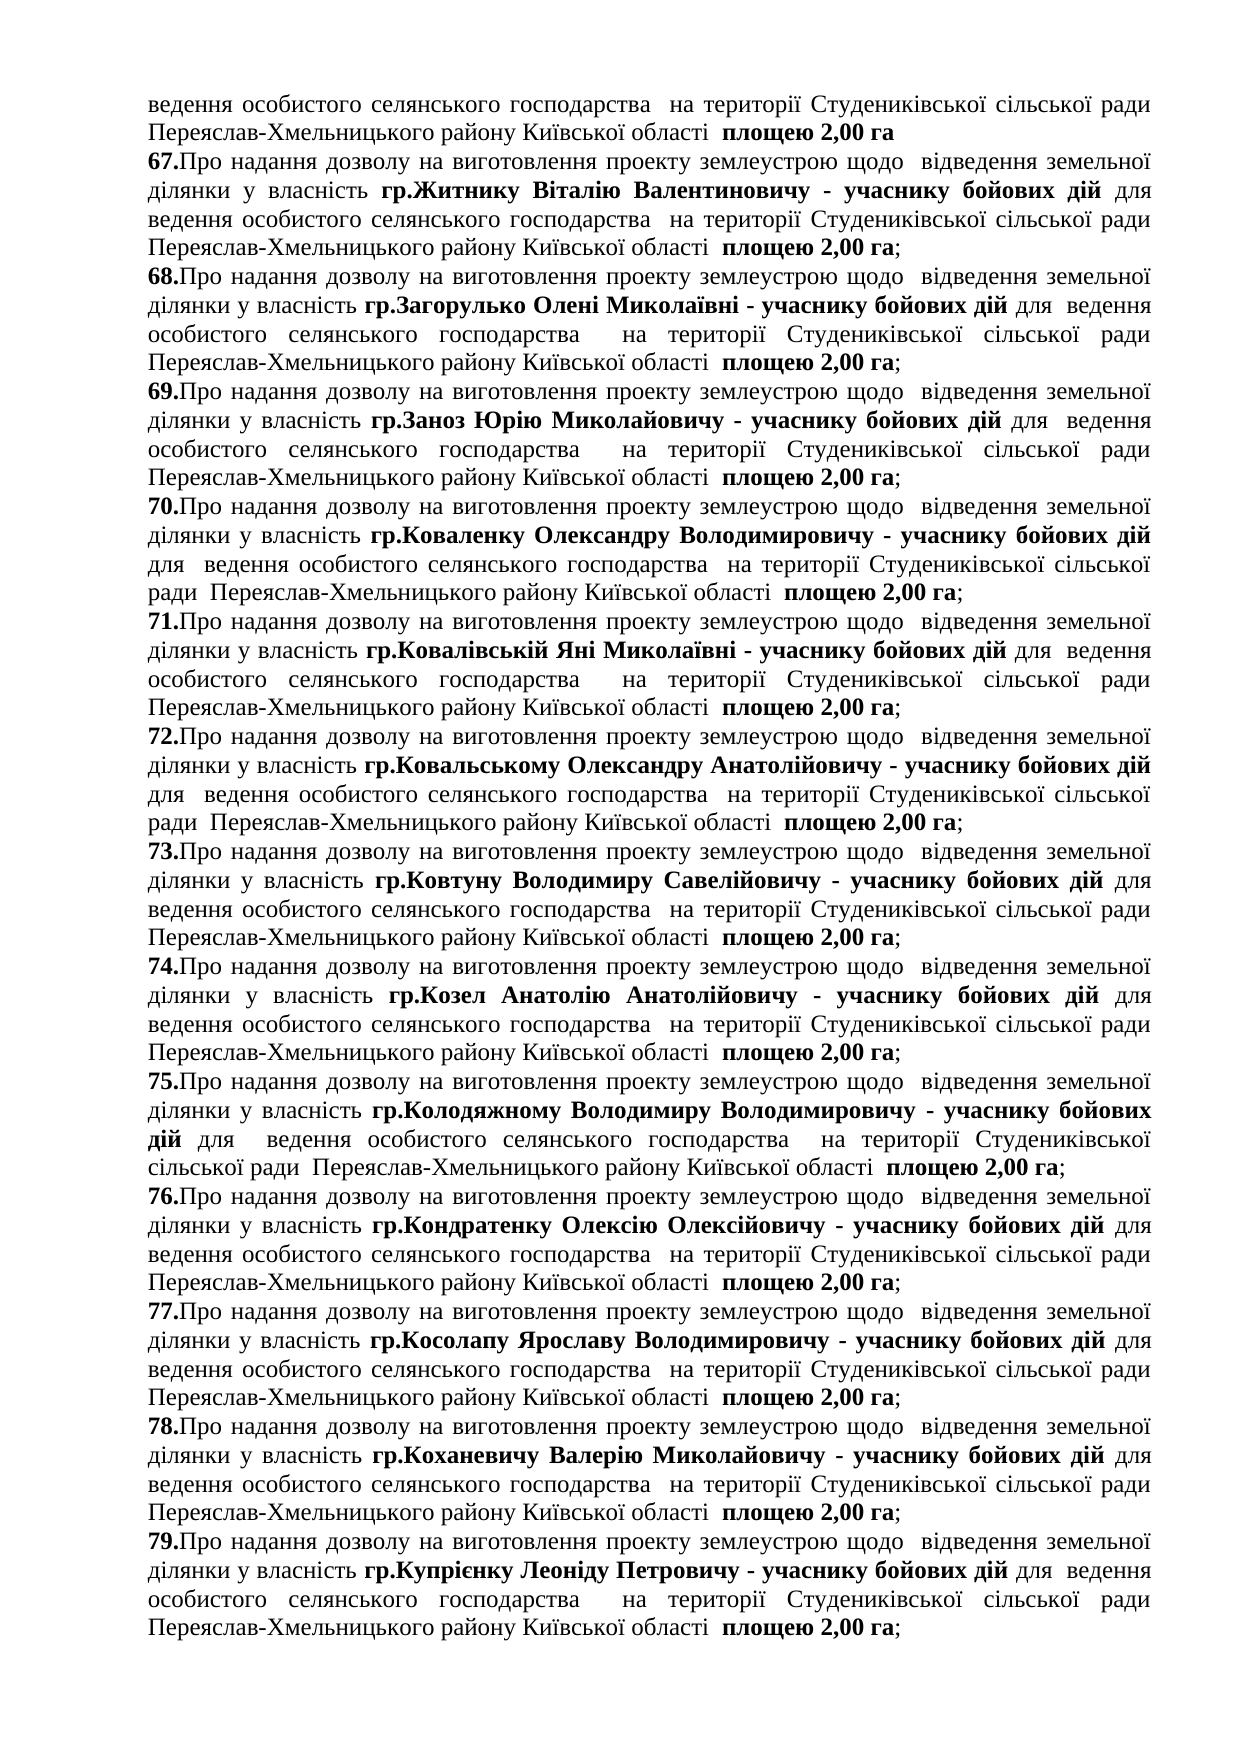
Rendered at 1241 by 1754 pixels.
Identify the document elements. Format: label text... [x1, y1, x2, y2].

list 74.Про надання дозволу на виготовлення проекту землеустрою щодо відведення земельної ділянки у власність гр.Козел Анатолію Анатолійовичу - учаснику бойових дій для ведення особистого селянського господарства на території Студениківської сільської ради Переяслав-Хмельницького району Київської області площею 2,00 га; [148, 951, 1152, 1066]
list 79.Про надання дозволу на виготовлення проекту землеустрою щодо відведення земельної ділянки у власність гр.Купрієнку Леоніду Петровичу - учаснику бойових дій для ведення особистого селянського господарства на території Студениківської сільської ради Переяслав-Хмельницького району Київської області площею 2,00 га; [148, 1526, 1152, 1641]
list 69.Про надання дозволу на виготовлення проекту землеустрою щодо відведення земельної ділянки у власність гр.Заноз Юрію Миколайовичу - учаснику бойових дій для ведення особистого селянського господарства на території Студениківської сільської ради Переяслав-Хмельницького району Київської області площею 2,00 га; [148, 376, 1152, 491]
list 71.Про надання дозволу на виготовлення проекту землеустрою щодо відведення земельної ділянки у власність гр.Ковалівській Яні Миколаївні - учаснику бойових дій для ведення особистого селянського господарства на території Студениківської сільської ради Переяслав-Хмельницького району Київської області площею 2,00 га; [148, 606, 1152, 721]
list 72.Про надання дозволу на виготовлення проекту землеустрою щодо відведення земельної ділянки у власність гр.Ковальському Олександру Анатолійовичу - учаснику бойових дій для ведення особистого селянського господарства на території Студениківської сільської ради Переяслав-Хмельницького району Київської області площею 2,00 га; [148, 721, 1152, 836]
list 67.Про надання дозволу на виготовлення проекту землеустрою щодо відведення земельної ділянки у власність гр.Житнику Віталію Валентиновичу - учаснику бойових дій для ведення особистого селянського господарства на території Студениківської сільської ради Переяслав-Хмельницького району Київської області площею 2,00 га; [148, 146, 1152, 261]
list 68.Про надання дозволу на виготовлення проекту землеустрою щодо відведення земельної ділянки у власність гр.Загорулько Олені Миколаївні - учаснику бойових дій для ведення особистого селянського господарства на території Студениківської сільської ради Переяслав-Хмельницького району Київської області площею 2,00 га; [148, 261, 1152, 376]
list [148, 89, 1152, 146]
list 73.Про надання дозволу на виготовлення проекту землеустрою щодо відведення земельної ділянки у власність гр.Ковтуну Володимиру Савелійовичу - учаснику бойових дій для ведення особистого селянського господарства на території Студениківської сільської ради Переяслав-Хмельницького району Київської області площею 2,00 га; [148, 836, 1152, 951]
list 77.Про надання дозволу на виготовлення проекту землеустрою щодо відведення земельної ділянки у власність гр.Косолапу Ярославу Володимировичу - учаснику бойових дій для ведення особистого селянського господарства на території Студениківської сільської ради Переяслав-Хмельницького району Київської області площею 2,00 га; [148, 1296, 1152, 1411]
list 78.Про надання дозволу на виготовлення проекту землеустрою щодо відведення земельної ділянки у власність гр.Коханевичу Валерію Миколайовичу - учаснику бойових дій для ведення особистого селянського господарства на території Студениківської сільської ради Переяслав-Хмельницького району Київської області площею 2,00 га; [148, 1411, 1152, 1526]
list 70.Про надання дозволу на виготовлення проекту землеустрою щодо відведення земельної ділянки у власність гр.Коваленку Олександру Володимировичу - учаснику бойових дій для ведення особистого селянського господарства на території Студениківської сільської ради Переяслав-Хмельницького району Київської області площею 2,00 га; [148, 491, 1152, 606]
list 76.Про надання дозволу на виготовлення проекту землеустрою щодо відведення земельної ділянки у власність гр.Кондратенку Олексію Олексійовичу - учаснику бойових дій для ведення особистого селянського господарства на території Студениківської сільської ради Переяслав-Хмельницького району Київської області площею 2,00 га; [148, 1181, 1152, 1296]
list 75.Про надання дозволу на виготовлення проекту землеустрою щодо відведення земельної ділянки у власність гр.Колодяжному Володимиру Володимировичу - учаснику бойових дій для ведення особистого селянського господарства на території Студениківської сільської ради Переяслав-Хмельницького району Київської області площею 2,00 га; [148, 1066, 1152, 1181]
